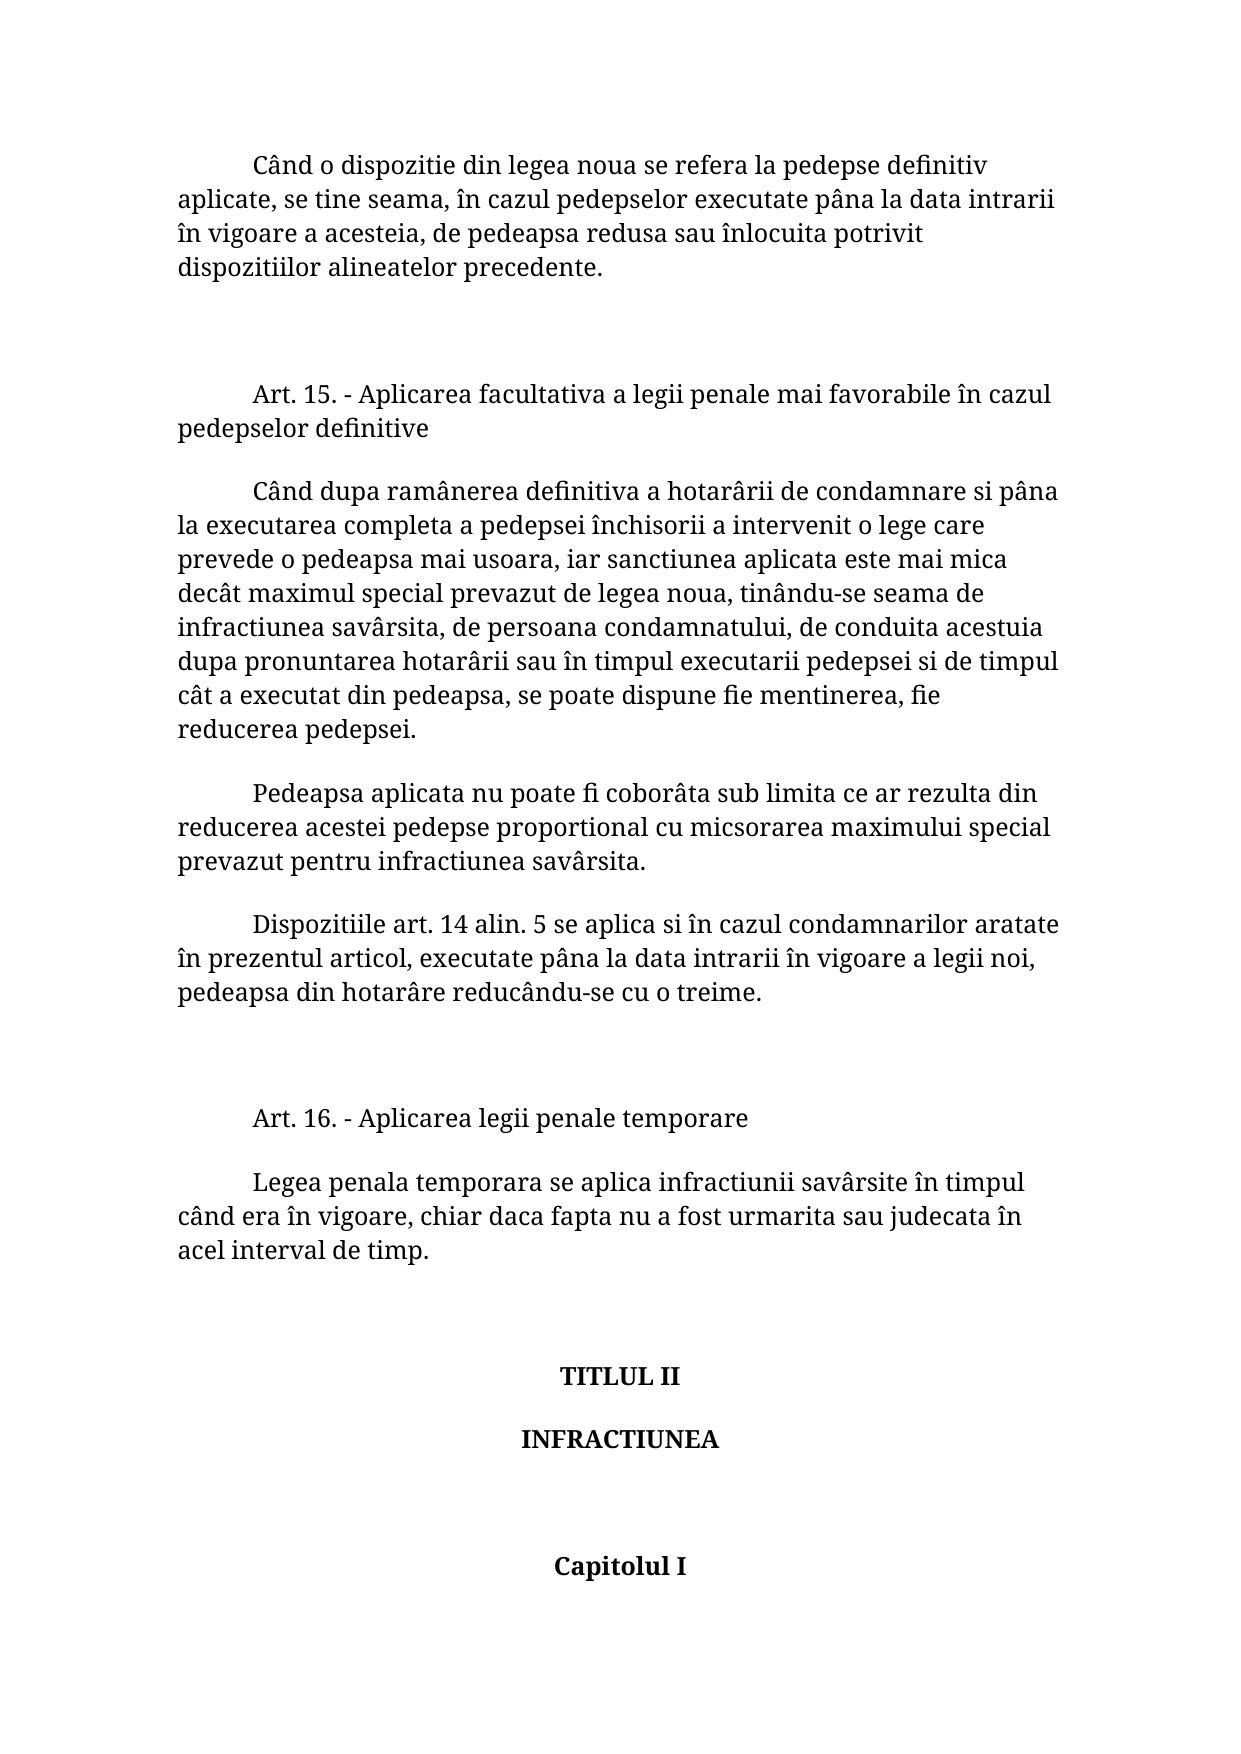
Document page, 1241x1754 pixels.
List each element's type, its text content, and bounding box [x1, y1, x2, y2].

text Când o dispozitie din legea noua se refera la pedepse definitiv aplicate, se tine seama, în cazul pedepselor executate pâna la data intrarii în vigoare a acesteia, de pedeapsa redusa sau înlocuita potrivit dispozitiilor alineatelor precedente. [177, 148, 1063, 284]
text Când dupa ramânerea definitiva a hotarârii de condamnare si pâna la executarea completa a pedepsei închisorii a intervenit o lege care prevede o pedeapsa mai usoara, iar sanctiunea aplicata este mai mica decât maximul special prevazut de legea noua, tinându-se seama de infractiunea savârsita, de persoana condamnatului, de conduita acestuia dupa pronuntarea hotarârii sau în timpul executarii pedepsei si de timpul cât a executat din pedeapsa, se poate dispune fie mentinerea, fie reducerea pedepsei. [177, 473, 1063, 746]
text Capitolul I [177, 1549, 1063, 1583]
text Dispozitiile art. 14 alin. 5 se aplica si în cazul condamnarilor aratate în prezentul articol, executate pâna la data intrarii în vigoare a legii noi, pedeapsa din hotarâre reducându-se cu o treime. [177, 907, 1063, 1009]
text Legea penala temporara se aplica infractiunii savârsite în timpul când era în vigoare, chiar daca fapta nu a fost urmarita sau judecata în acel interval de timp. [177, 1164, 1063, 1267]
text Art. 15. - Aplicarea facultativa a legii penale mai favorabile în cazul pedepselor definitive [177, 376, 1063, 444]
text Art. 16. - Aplicarea legii penale temporare [177, 1101, 1063, 1135]
text INFRACTIUNEA [177, 1422, 1063, 1456]
text TITLUL II [177, 1359, 1063, 1393]
text Pedeapsa aplicata nu poate fi coborâta sub limita ce ar rezulta din reducerea acestei pedepse proportional cu micsorarea maximului special prevazut pentru infractiunea savârsita. [177, 775, 1063, 877]
